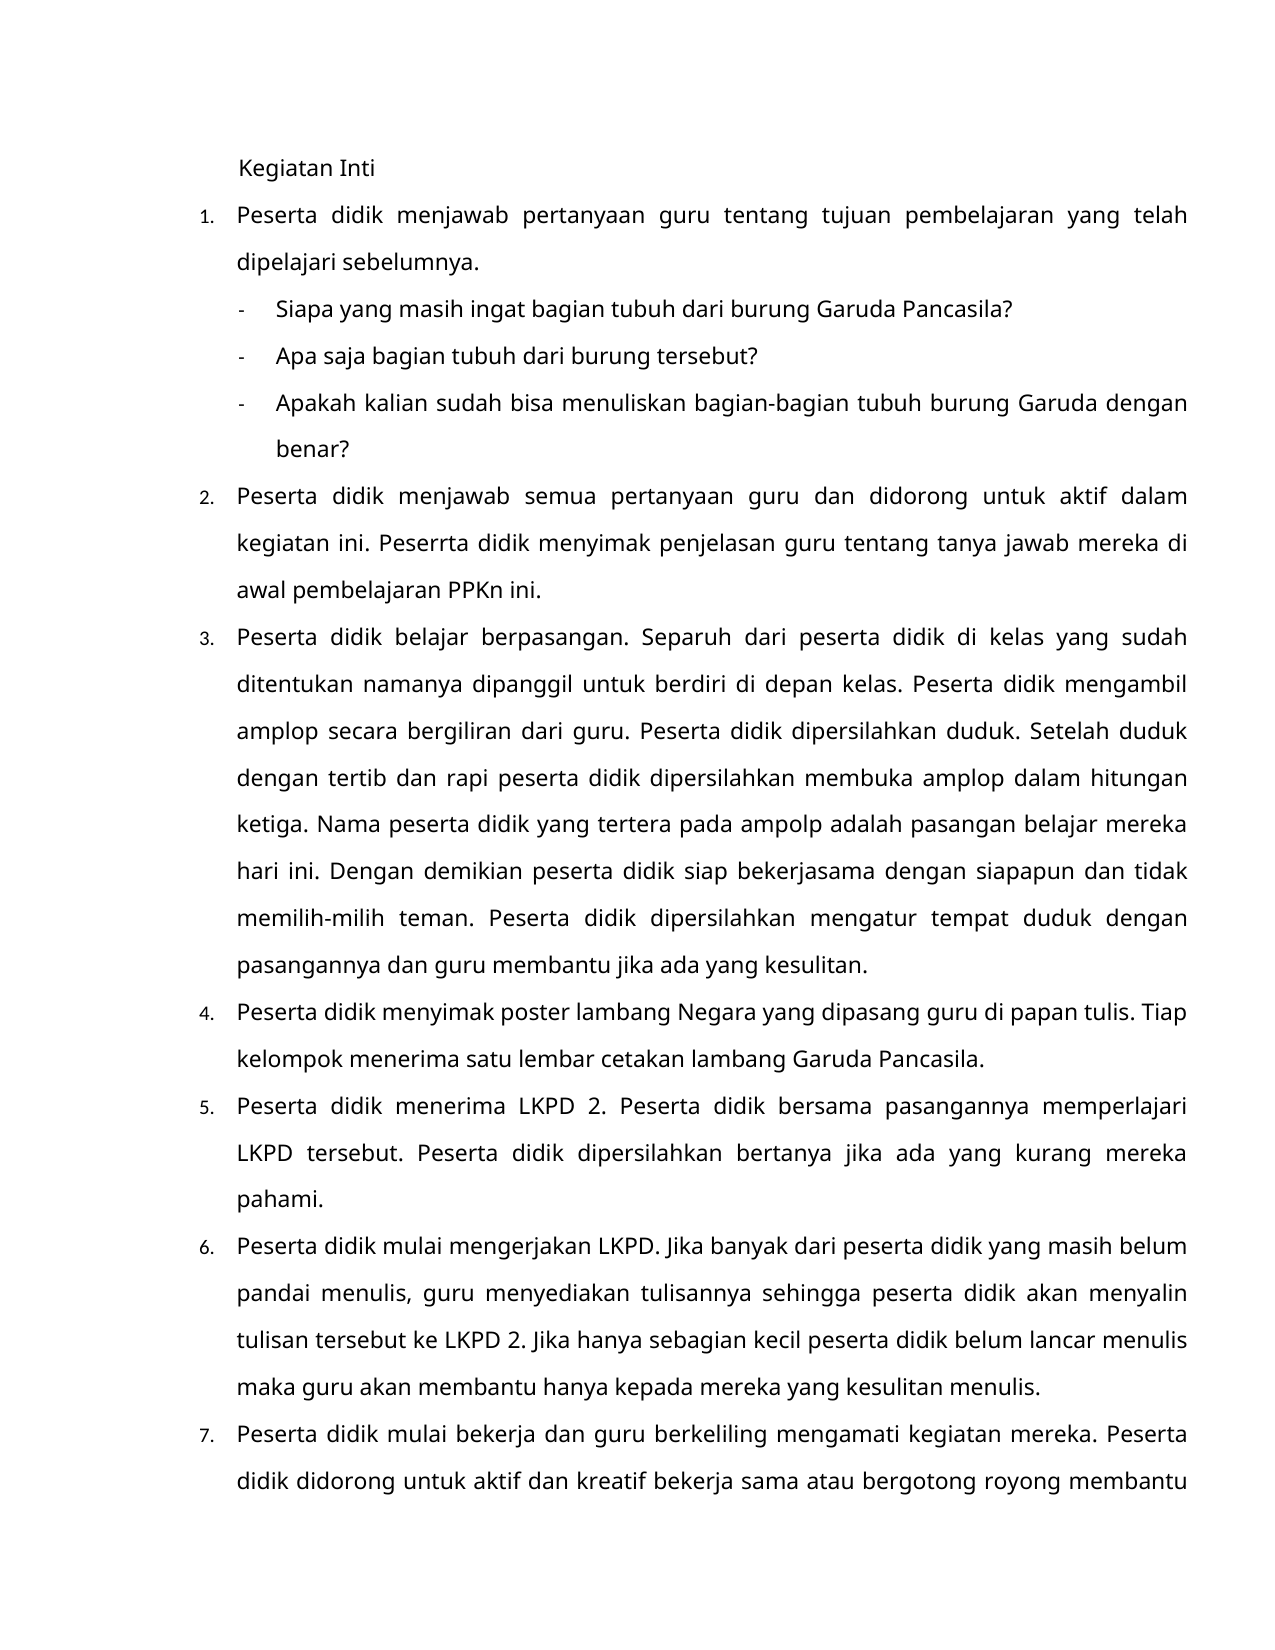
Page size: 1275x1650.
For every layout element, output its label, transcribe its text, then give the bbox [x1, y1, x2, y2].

list Peserta didik menjawab pertanyaan guru tentang tujuan pembelajaran yang telah dipelajari sebelumnya. [199, 199, 1189, 277]
list Peserta didik menerima LKPD 2. Peserta didik bersama pasangannya memperlajari LKPD tersebut. Peserta didik dipersilahkan bertanya jika ada yang kurang mereka pahami. [199, 1089, 1189, 1214]
list Peserta didik menjawab semua pertanyaan guru dan didorong untuk aktif dalam kegiatan ini. Peserrta didik menyimak penjelasan guru tentang tanya jawab mereka di awal pembelajaran PPKn ini. [199, 480, 1189, 605]
list Peserta didik menyimak poster lambang Negara yang dipasang guru di papan tulis. Tiap kelompok menerima satu lembar cetakan lambang Garuda Pancasila. [199, 996, 1189, 1074]
list Apa saja bagian tubuh dari burung tersebut? [238, 339, 1189, 371]
list Siapa yang masih ingat bagian tubuh dari burung Garuda Pancasila? [238, 293, 1189, 324]
list Peserta didik belajar berpasangan. Separuh dari peserta didik di kelas yang sudah ditentukan namanya dipanggil untuk berdiri di depan kelas. Peserta didik mengambil amplop secara bergiliran dari guru. Peserta didik dipersilahkan duduk. Setelah duduk dengan tertib dan rapi peserta didik dipersilahkan membuka amplop dalam hitungan ketiga. Nama peserta didik yang tertera pada ampolp adalah pasangan belajar mereka hari ini. Dengan demikian peserta didik siap bekerjasama dengan siapapun dan tidak memilih-milih teman. Peserta didik dipersilahkan mengatur tempat duduk dengan pasangannya dan guru membantu jika ada yang kesulitan. [199, 621, 1189, 980]
list Apakah kalian sudah bisa menuliskan bagian-bagian tubuh burung Garuda dengan benar? [238, 386, 1189, 464]
list Peserta didik mulai mengerjakan LKPD. Jika banyak dari peserta didik yang masih belum pandai menulis, guru menyediakan tulisannya sehingga peserta didik akan menyalin tulisan tersebut ke LKPD 2. Jika hanya sebagian kecil peserta didik belum lancar menulis maka guru akan membantu hanya kepada mereka yang kesulitan menulis. [199, 1230, 1189, 1402]
text Kegiatan Inti [238, 152, 1189, 183]
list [199, 1418, 1189, 1496]
